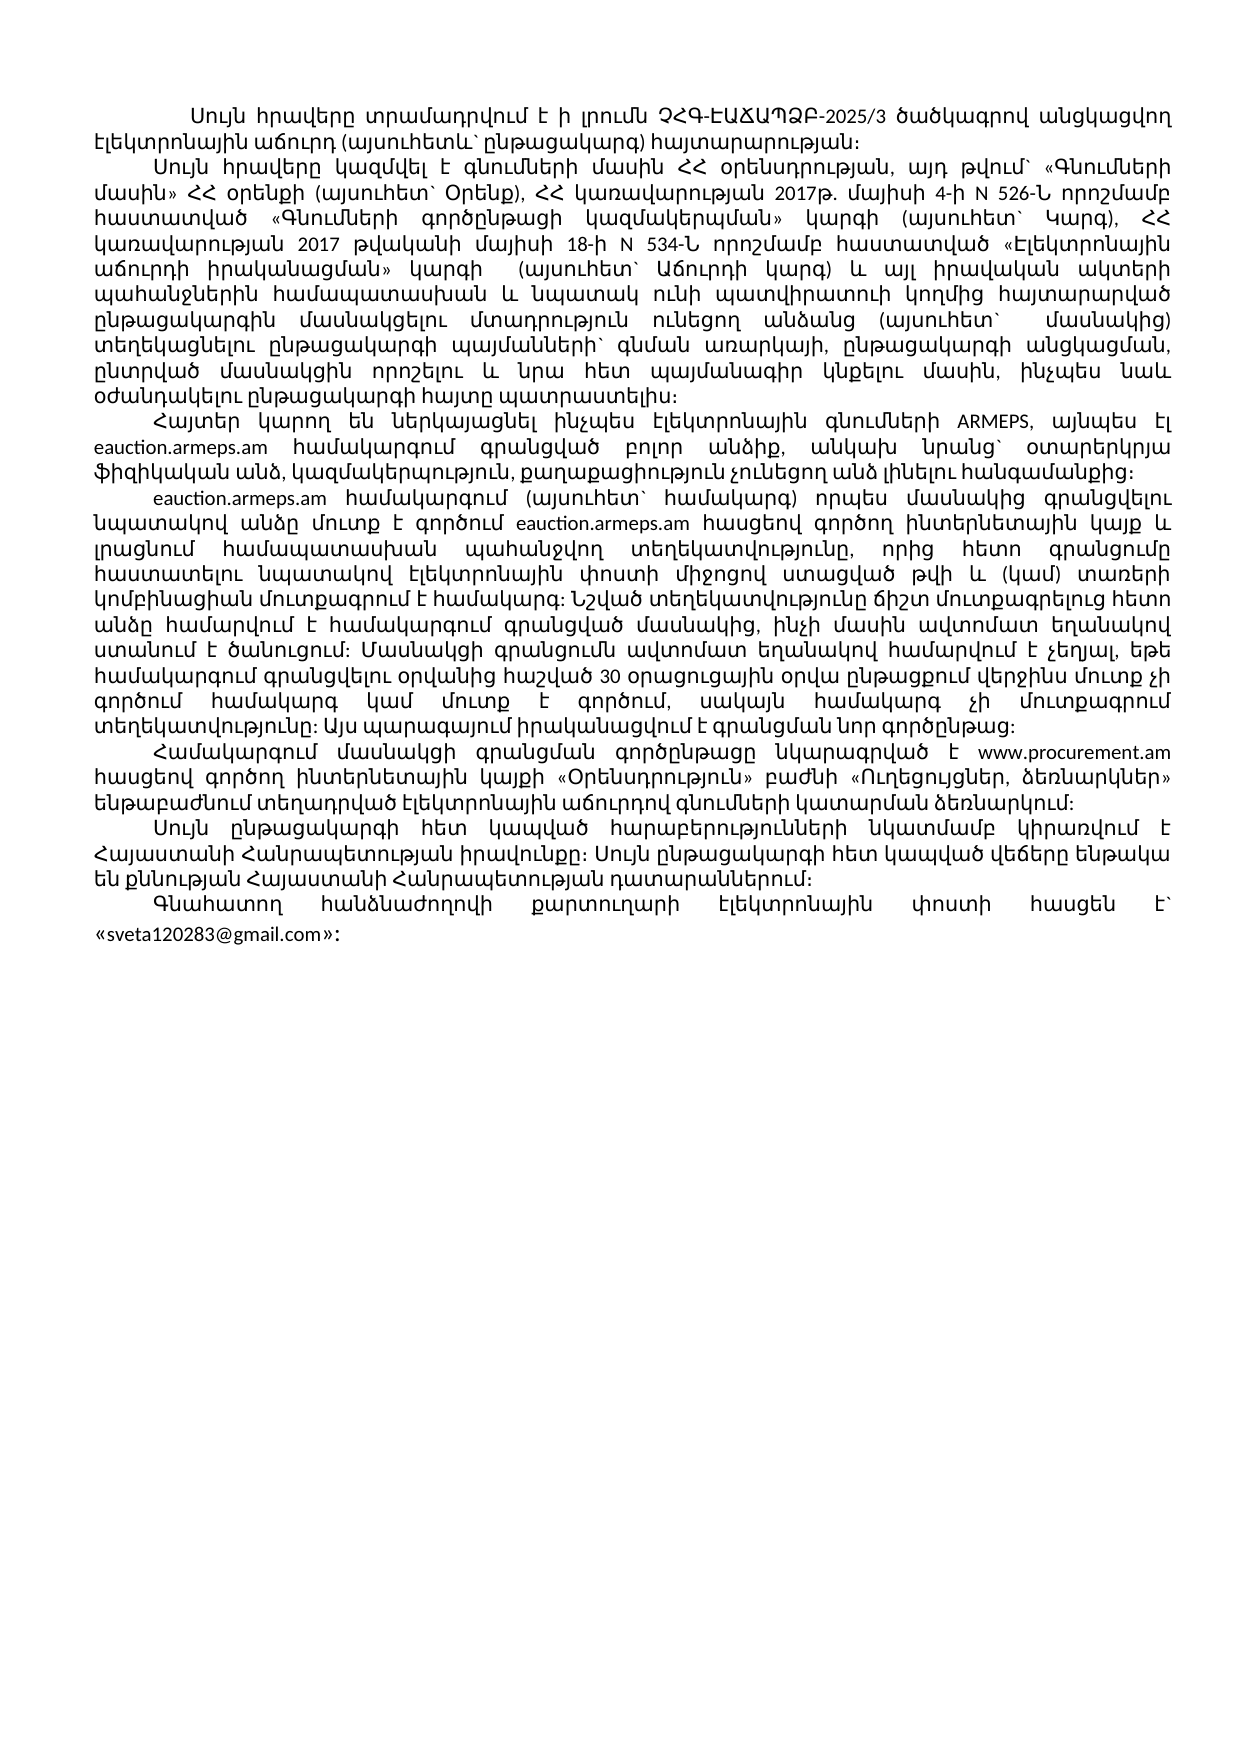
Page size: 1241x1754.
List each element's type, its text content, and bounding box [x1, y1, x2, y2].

text Հայտեր կարող են ներկայացնել ինչպես էլեկտրոնային գնումների ARMEPS, այնպես էլ eauction.armeps.am համակարգում գրանցված բոլոր անձիք, անկախ նրանց` օտարերկրյա ֆիզիկական անձ, կազմակերպություն, քաղաքացիություն չունեցող անձ լինելու հանգամանքից։ [94, 409, 1171, 485]
text eauction.armeps.am համակարգում (այսուհետ` համակարգ) որպես մասնակից գրանցվելու նպատակով անձը մուտք է գործում eauction.armeps.am հասցեով գործող ինտերնետային կայք և լրացնում համապատասխան պահանջվող տեղեկատվությունը, որից հետո գրանցումը հաստատելու նպատակով էլեկտրոնային փոստի միջոցով ստացված թվի և (կամ) տառերի կոմբինացիան մուտքագրում է համակարգ: Նշված տեղեկատվությունը ճիշտ մուտքագրելուց հետո անձը համարվում է համակարգում գրանցված մասնակից, ինչի մասին ավտոմատ եղանակով ստանում է ծանուցում: Մասնակցի գրանցումն ավտոմատ եղանակով համարվում է չեղյալ, եթե համակարգում գրանցվելու օրվանից հաշված 30 օրացուցային օրվա ընթացքում վերջինս մուտք չի գործում համակարգ կամ մուտք է գործում, սակայն համակարգ չի մուտքագրում տեղեկատվությունը: Այս պարագայում իրականացվում է գրանցման նոր գործընթաց: [94, 485, 1171, 739]
text Համակարգում մասնակցի գրանցման գործընթացը նկարագրված է www.procurement.am հասցեով գործող ինտերնետային կայքի «Օրենսդրություն» բաժնի «Ուղեցույցներ, ձեռնարկներ» ենթաբաժնում տեղադրված էլեկտրոնային աճուրդով գնումների կատարման ձեռնարկում: [94, 739, 1171, 815]
text Սույն հրավերը տրամադրվում է ի լրումն ՉՀԳ-ԷԱՃԱՊՁԲ-2025/3 ծածկագրով անցկացվող էլեկտրոնային աճուրդ (այսուհետև` ընթացակարգ) հայտարարության։ [94, 104, 1171, 154]
text Սույն ընթացակարգի հետ կապված հարաբերությունների նկատմամբ կիրառվում է Հայաստանի Հանրապետության իրավունքը։ Սույն ընթացակարգի հետ կապված վեճերը ենթակա են քննության Հայաստանի Հանրապետության դատարաններում։ [94, 815, 1171, 892]
text Գնահատող հանձնաժողովի քարտուղարի էլեկտրոնային փոստի հասցեն է` «sveta120283@gmail.com»: [94, 892, 1171, 948]
text Սույն հրավերը կազմվել է գնումների մասին ՀՀ օրենսդրության, այդ թվում` «Գնումների մասին» ՀՀ օրենքի (այսուհետ` Օրենք), ՀՀ կառավարության 2017թ. մայիսի 4-ի N 526-Ն որոշմամբ հաստատված «Գնումների գործընթացի կազմակերպման» կարգի (այսուհետ` Կարգ), ՀՀ կառավարության 2017 թվականի մայիսի 18-ի N 534-Ն որոշմամբ հաստատված «Էլեկտրոնային աճուրդի իրականացման» կարգի (այսուհետ` Աճուրդի կարգ) և այլ իրավական ակտերի պահանջներին համապատասխան և նպատակ ունի պատվիրատուի կողմից հայտարարված ընթացակարգին մասնակցելու մտադրություն ունեցող անձանց (այսուհետ` մասնակից) տեղեկացնելու ընթացակարգի պայմանների` գնման առարկայի, ընթացակարգի անցկացման, ընտրված մասնակցին որոշելու և նրա հետ պայմանագիր կնքելու մասին, ինչպես նաև օժանդակելու ընթացակարգի հայտը պատրաստելիս։ [94, 154, 1171, 409]
